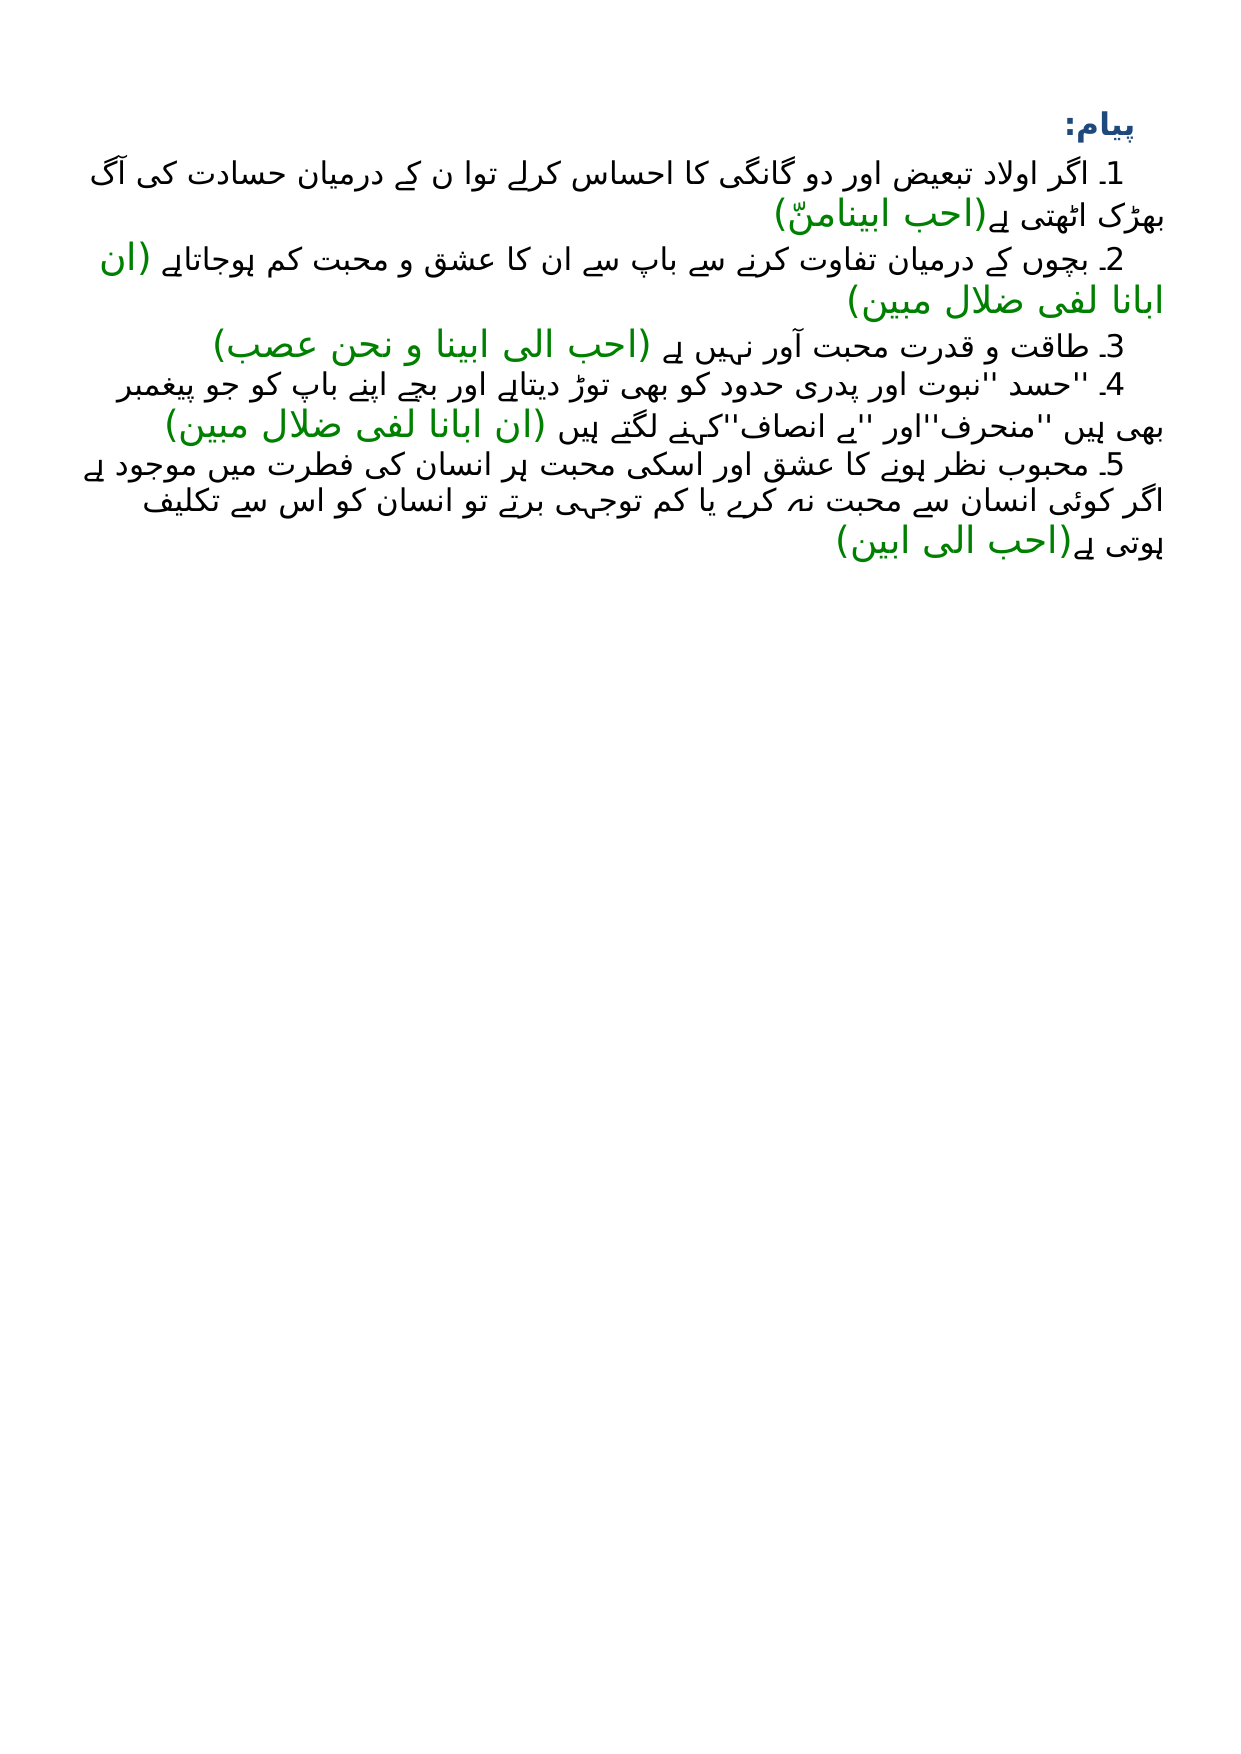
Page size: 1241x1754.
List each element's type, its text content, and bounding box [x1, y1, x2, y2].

subtitle پیام: [75, 106, 1165, 143]
text 5۔ محبوب نظر ہونے کا عشق اور اسکی محبت ہر انسان کی فطرت میں موجود ہے اگر کوئی انسان سے محبت نہ کرے یا کم توجہی برتے تو انسان کو اس سے تکلیف ہوتی ہے(احب الی ابین) [75, 446, 1165, 562]
text 3۔ طاقت و قدرت محبت آور نہیں ہے (احب الی ابینا و نحن عصب) [75, 322, 1165, 366]
text 1۔ اگر اولاد تبعیض اور دو گانگی کا احساس کرلے توا ن کے درمیان حسادت کی آگ بھڑک اٹھتی ہے(احب ابینامنّ) [75, 155, 1165, 235]
text 2۔ بچوں کے درمیان تفاوت کرنے سے باپ سے ان کا عشق و محبت کم ہوجاتاہے (ان ابانا لفی ضلال مبین) [75, 235, 1165, 322]
text 4۔ ''حسد ''نبوت اور پدری حدود کو بھی توڑ دیتاہے اور بچے اپنے باپ کو جو پیغمبر بھی ہیں ''منحرف''اور ''بے انصاف''کہنے لگتے ہیں (ان ابانا لفی ضلال مبین) [75, 366, 1165, 446]
